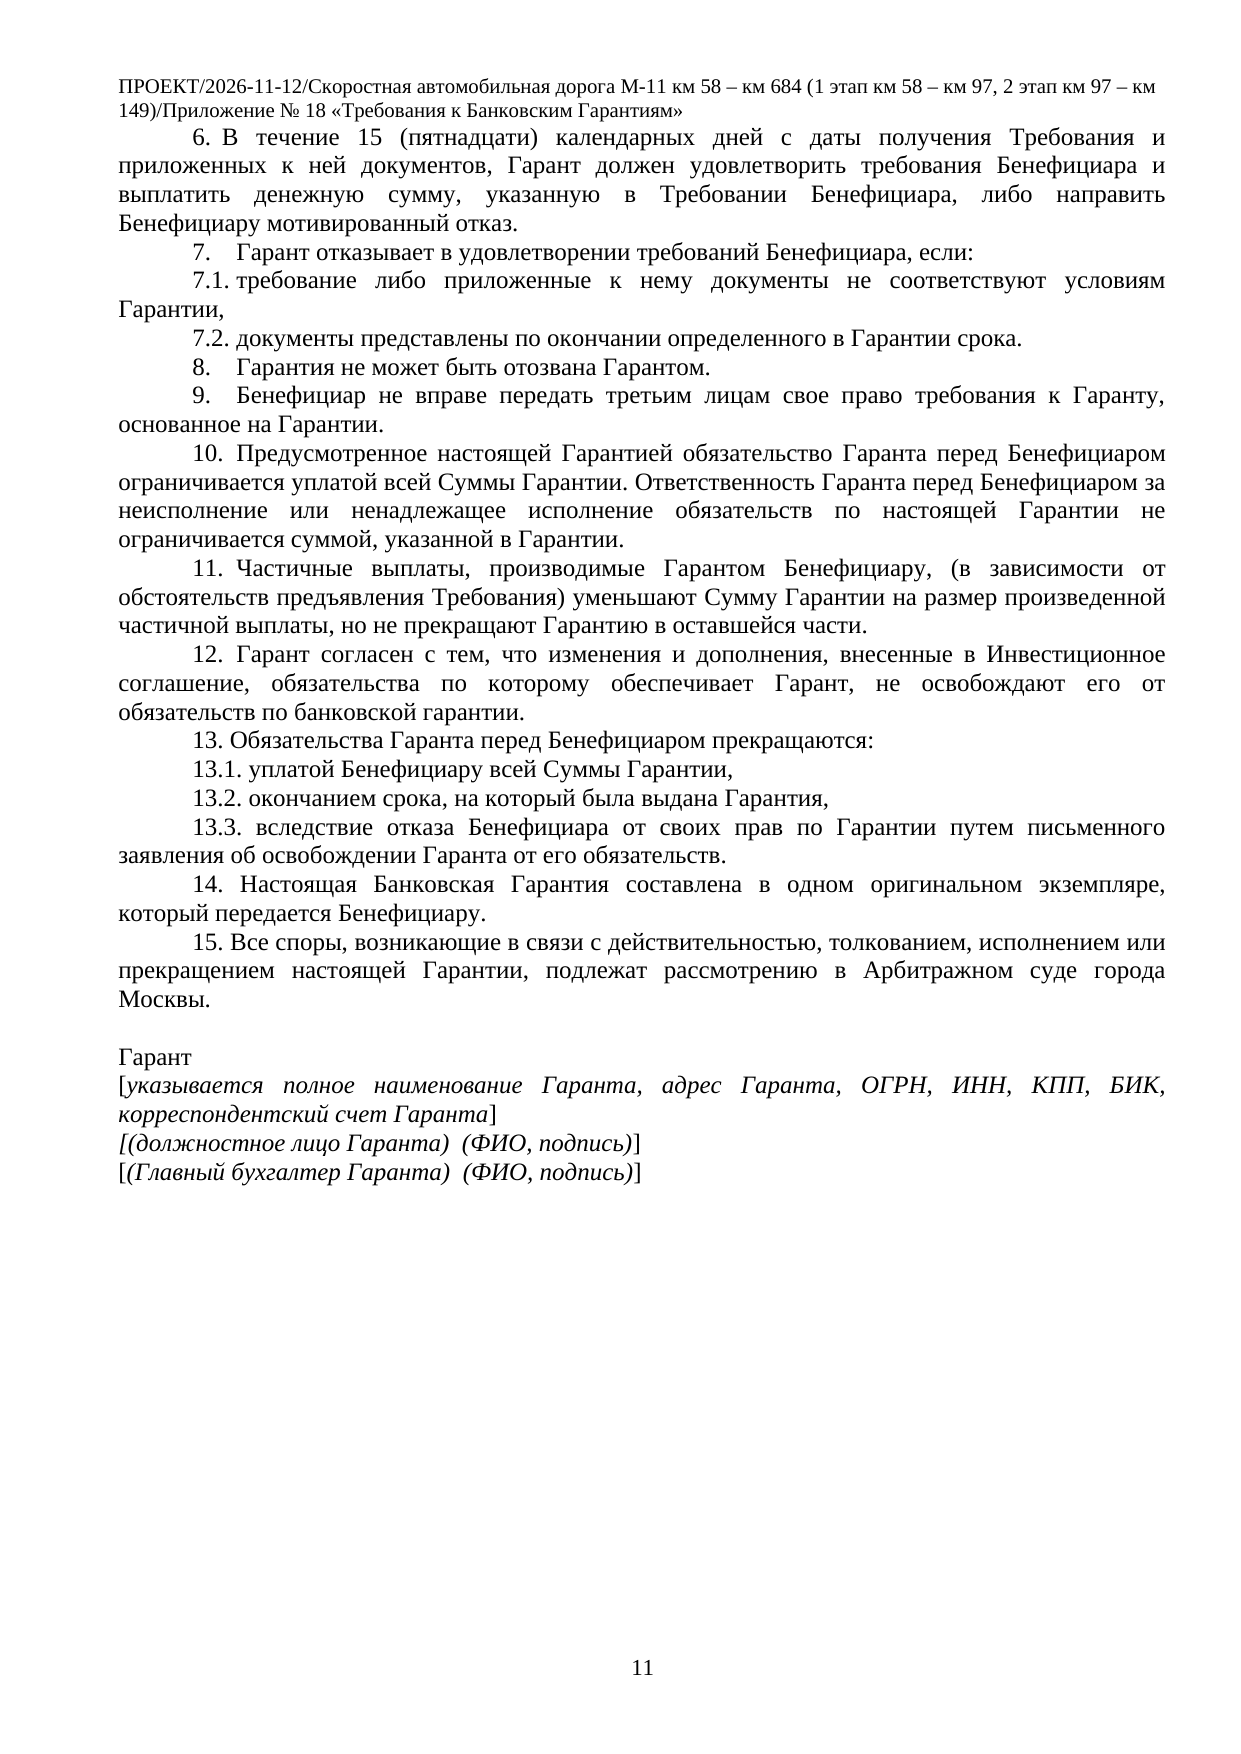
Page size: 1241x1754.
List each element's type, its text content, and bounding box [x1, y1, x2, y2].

text [(Главный бухгалтер Гаранта) (ФИО, подпись)] [118, 1157, 1167, 1186]
list Гарант отказывает в удовлетворении требований Бенефициара, если: [118, 237, 1167, 266]
text 13. Обязательства Гаранта перед Бенефициаром прекращаются: [118, 726, 1167, 754]
list Предусмотренное настоящей Гарантией обязательство Гаранта перед Бенефициаром ограничивается уплатой всей Суммы Гарантии. Ответственность Гаранта перед Бенефициаром за неисполнение или ненадлежащее исполнение обязательств по настоящей Гарантии не ограничивается суммой, указанной в Гарантии. [118, 438, 1167, 553]
text 13.2. окончанием срока, на который была выдана Гарантия, [118, 783, 1167, 812]
text 7.2. документы представлены по окончании определенного в Гарантии срока. [118, 323, 1167, 352]
list Частичные выплаты, производимые Гарантом Бенефициару, (в зависимости от обстоятельств предъявления Требования) уменьшают Сумму Гарантии на размер произведенной частичной выплаты, но не прекращают Гарантию в оставшейся части. [118, 553, 1167, 639]
list Гарантия не может быть отозвана Гарантом. [118, 352, 1167, 381]
text [(должностное лицо Гаранта) (ФИО, подпись)] [118, 1128, 1167, 1157]
text Гарант [118, 1042, 1167, 1071]
list В течение 15 (пятнадцати) календарных дней с даты получения Требования и приложенных к ней документов, Гарант должен удовлетворить требования Бенефициара и выплатить денежную сумму, указанную в Требовании Бенефициара, либо направить Бенефициару мотивированный отказ. [118, 122, 1167, 237]
text 13.3. вследствие отказа Бенефициара от своих прав по Гарантии путем письменного заявления об освобождении Гаранта от его обязательств. [118, 812, 1167, 869]
text 15. Все споры, возникающие в связи с действительностью, толкованием, исполнением или прекращением настоящей Гарантии, подлежат рассмотрению в Арбитражном суде города Москвы. [118, 927, 1167, 1013]
text 13.1. уплатой Бенефициару всей Суммы Гарантии, [118, 754, 1167, 783]
text 14. Настоящая Банковская Гарантия составлена в одном оригинальном экземпляре, который передается Бенефициару. [118, 869, 1167, 927]
text 7.1. требование либо приложенные к нему документы не соответствуют условиям Гарантии, [118, 266, 1167, 323]
text [указывается полное наименование Гаранта, адрес Гаранта, ОГРН, ИНН, КПП, БИК, корреспондентский счет Гаранта] [118, 1071, 1167, 1128]
list Бенефициар не вправе передать третьим лицам свое право требования к Гаранту, основанное на Гарантии. [118, 381, 1167, 438]
list Гарант согласен с тем, что изменения и дополнения, внесенные в Инвестиционное соглашение, обязательства по которому обеспечивает Гарант, не освобождают его от обязательств по банковской гарантии. [118, 639, 1167, 726]
